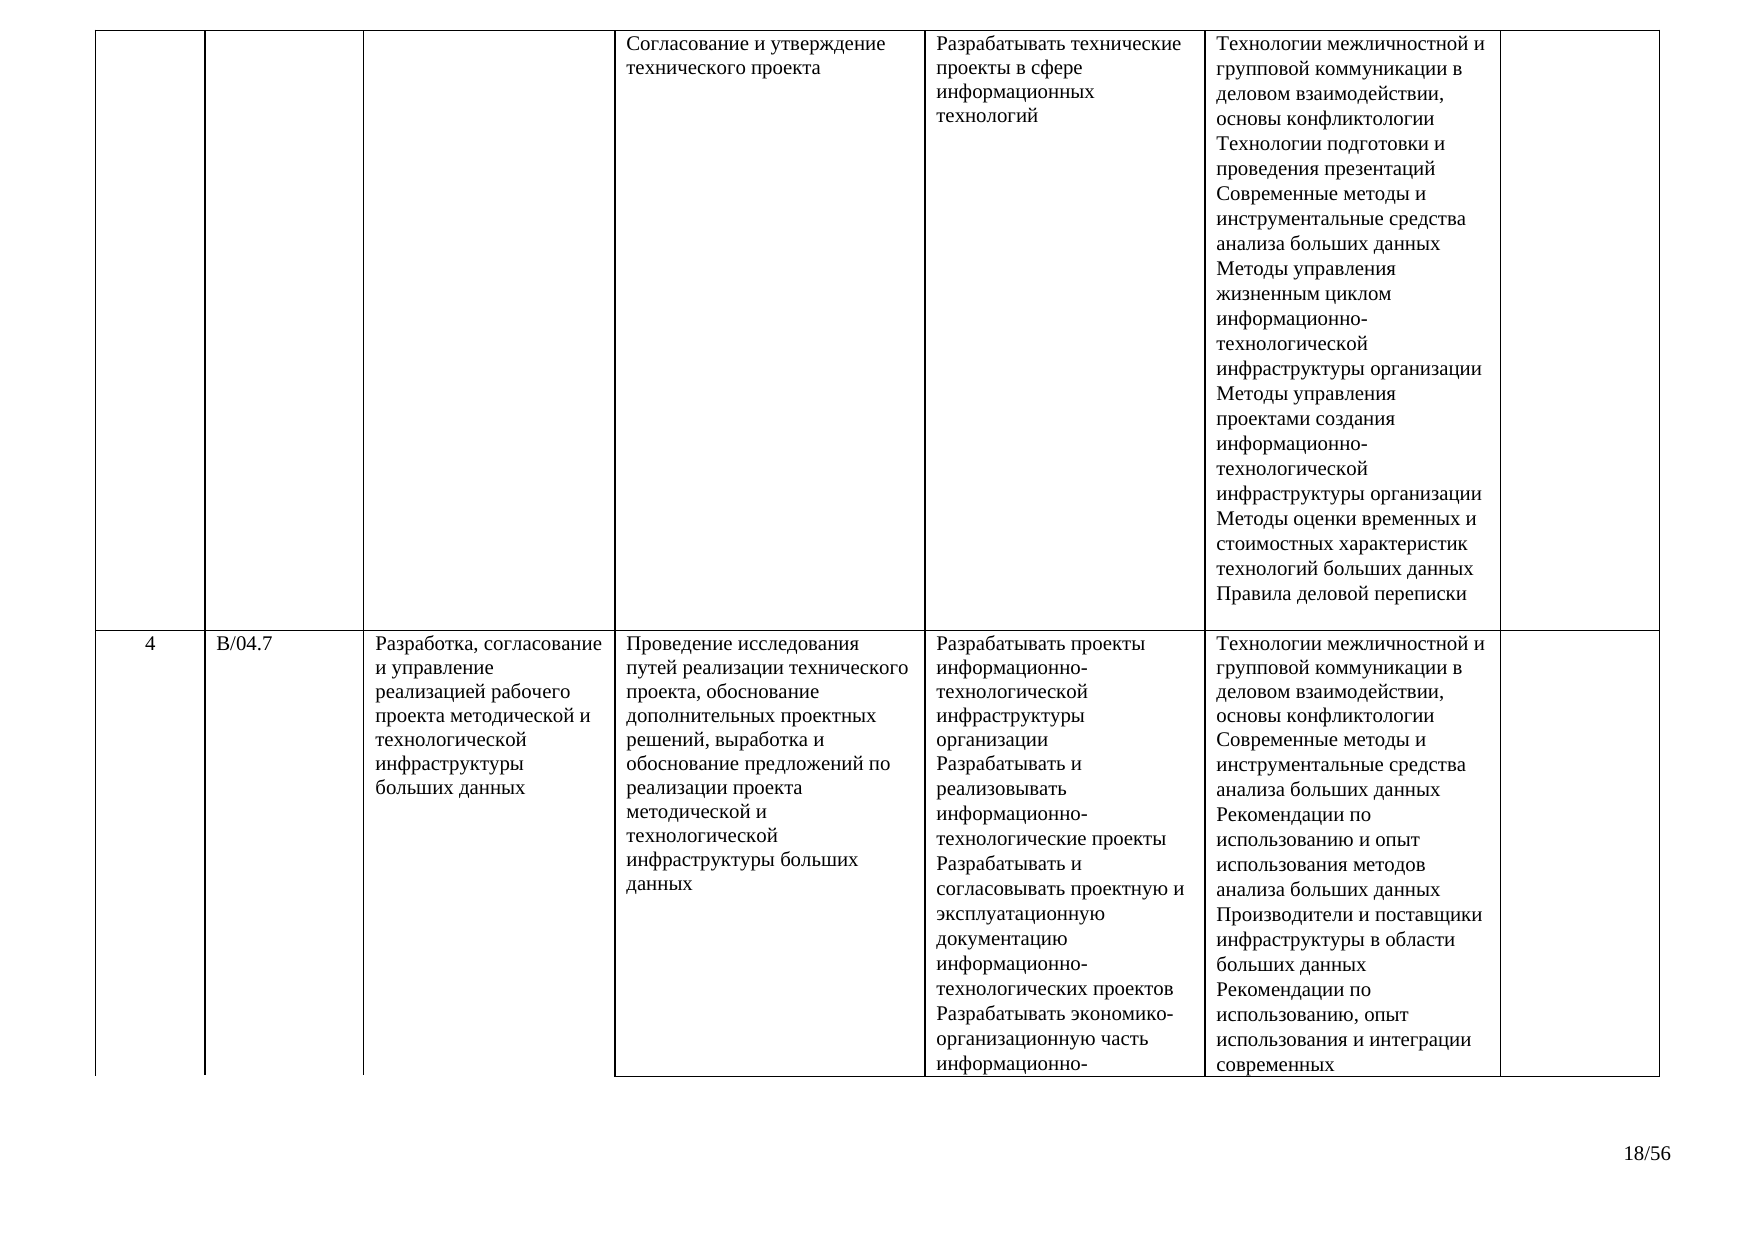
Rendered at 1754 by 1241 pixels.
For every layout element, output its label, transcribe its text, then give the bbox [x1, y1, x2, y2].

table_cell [1206, 631, 1500, 1076]
table_cell [1501, 631, 1659, 1076]
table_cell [364, 631, 614, 1076]
table_cell В/04.7 [205, 631, 364, 1076]
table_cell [926, 631, 1204, 1076]
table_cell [616, 631, 924, 1076]
table_cell [1501, 31, 1659, 630]
table_cell 4 [96, 631, 205, 1076]
table_cell Технологии межличностной и групповой коммуникации в деловом взаимодействии, основы конфликтологии Технологии подготовки и проведения презентаций Современные методы и инструментальные средства анализа больших данных Методы управления жизненным циклом информационно-технологической инфраструктуры организации Методы управления проектами создания информационно-технологической инфраструктуры организации Методы оценки временных и стоимостных характеристик технологий больших данных Правила деловой переписки [1206, 31, 1500, 630]
table_cell Согласование и утверждение технического проекта [616, 31, 924, 630]
table_cell Разрабатывать технические проекты в сфере информационных технологий [926, 31, 1204, 630]
